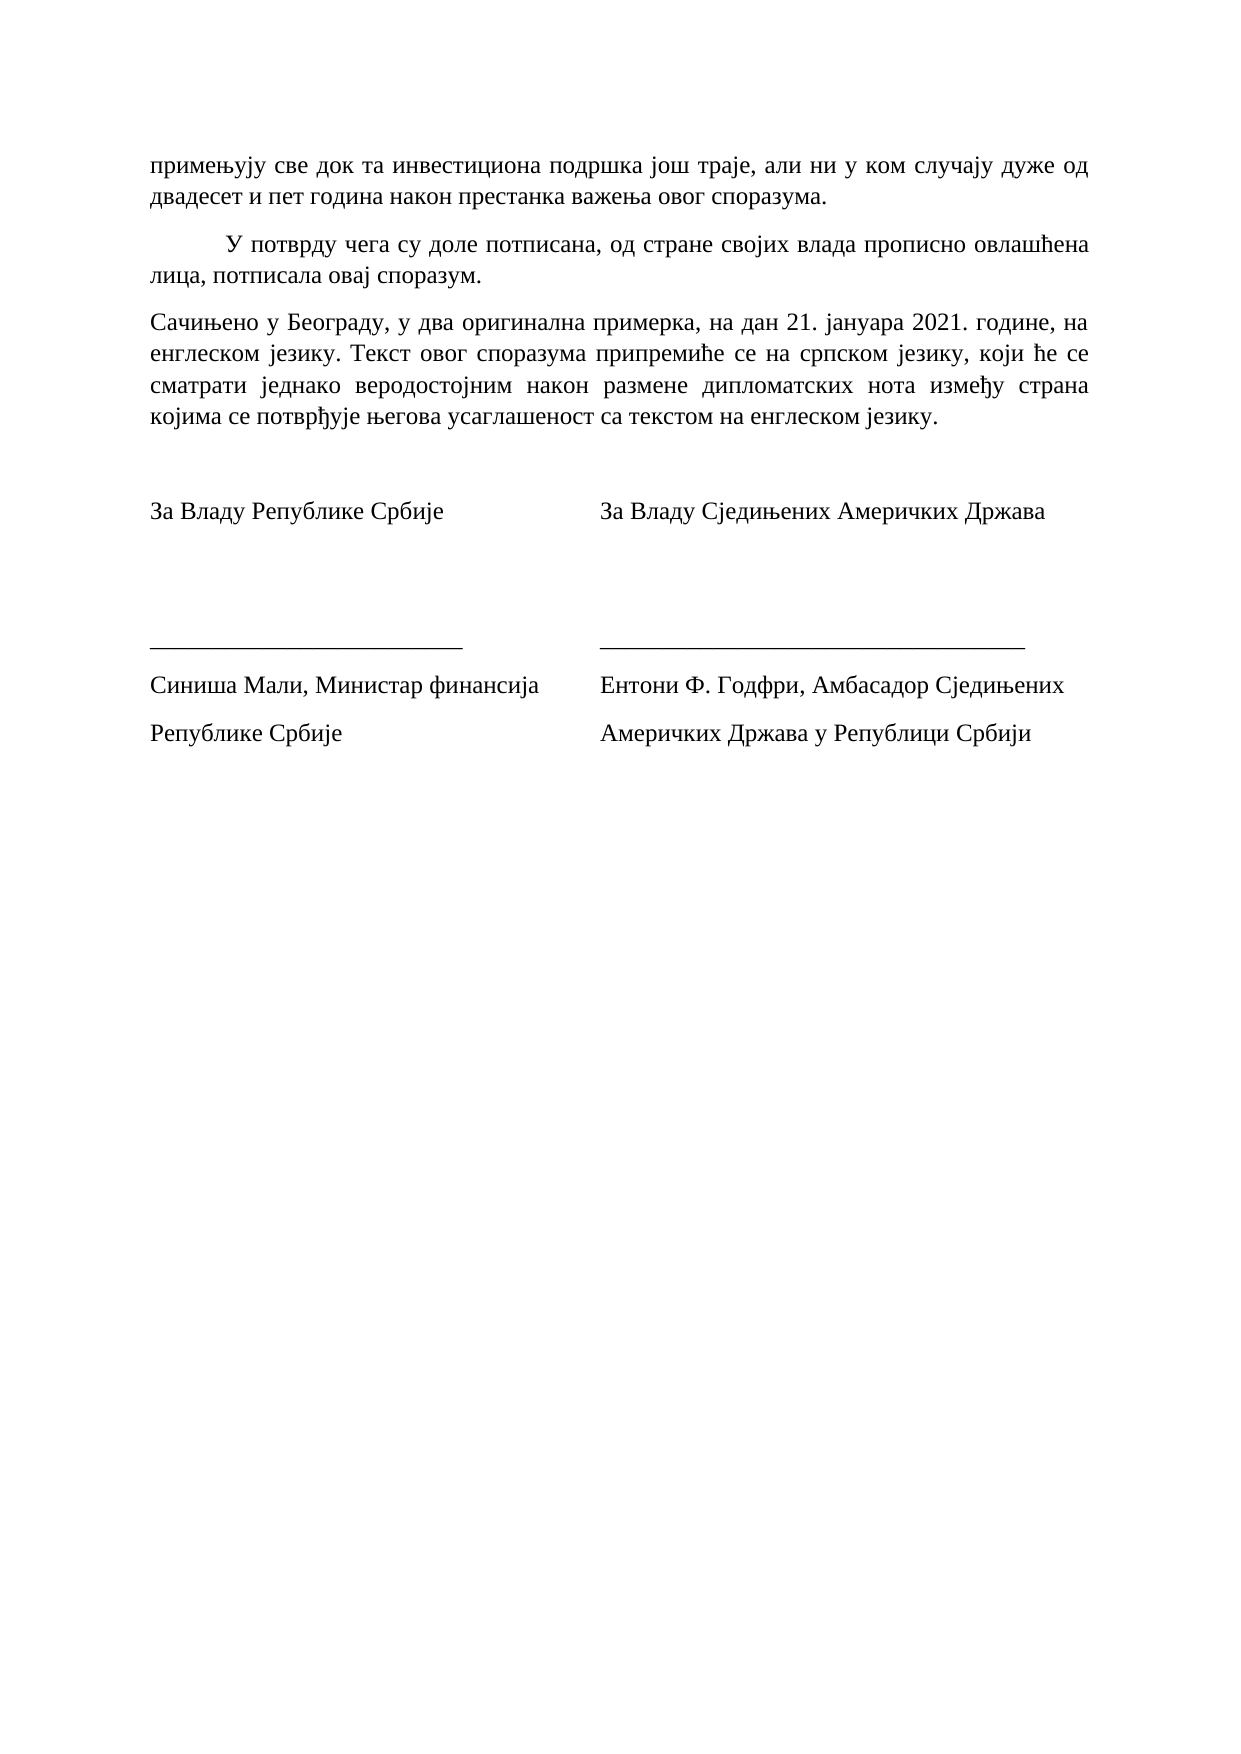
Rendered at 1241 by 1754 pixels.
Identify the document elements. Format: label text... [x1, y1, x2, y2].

text Сачињено у Београду, у два оригинална примерка, на дан 21. јануара 2021. године, на енглеском језику. Текст овог споразума припремиће се на српском језику, који ће се сматрати једнако веродостојним након размене дипломатских нота између страна којима се потврђује његова усаглашеност са текстом на енглеском језику. [150, 307, 1090, 430]
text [150, 150, 1090, 210]
text Републике Србије Америчких Држава у Републици Србији [150, 718, 1090, 747]
text _________________________ __________________________________ [150, 623, 1090, 652]
text Синиша Мали, Министар финансија Ентони Ф. Годфри, Амбасадор Сједињених [150, 671, 1090, 699]
text У потврду чега су доле потписана, од стране својих влада прописно овлашћена лица, потписала овај споразум. [150, 229, 1090, 288]
text За Владу Републике Србије За Владу Сједињених Америчких Држава [150, 496, 1090, 556]
